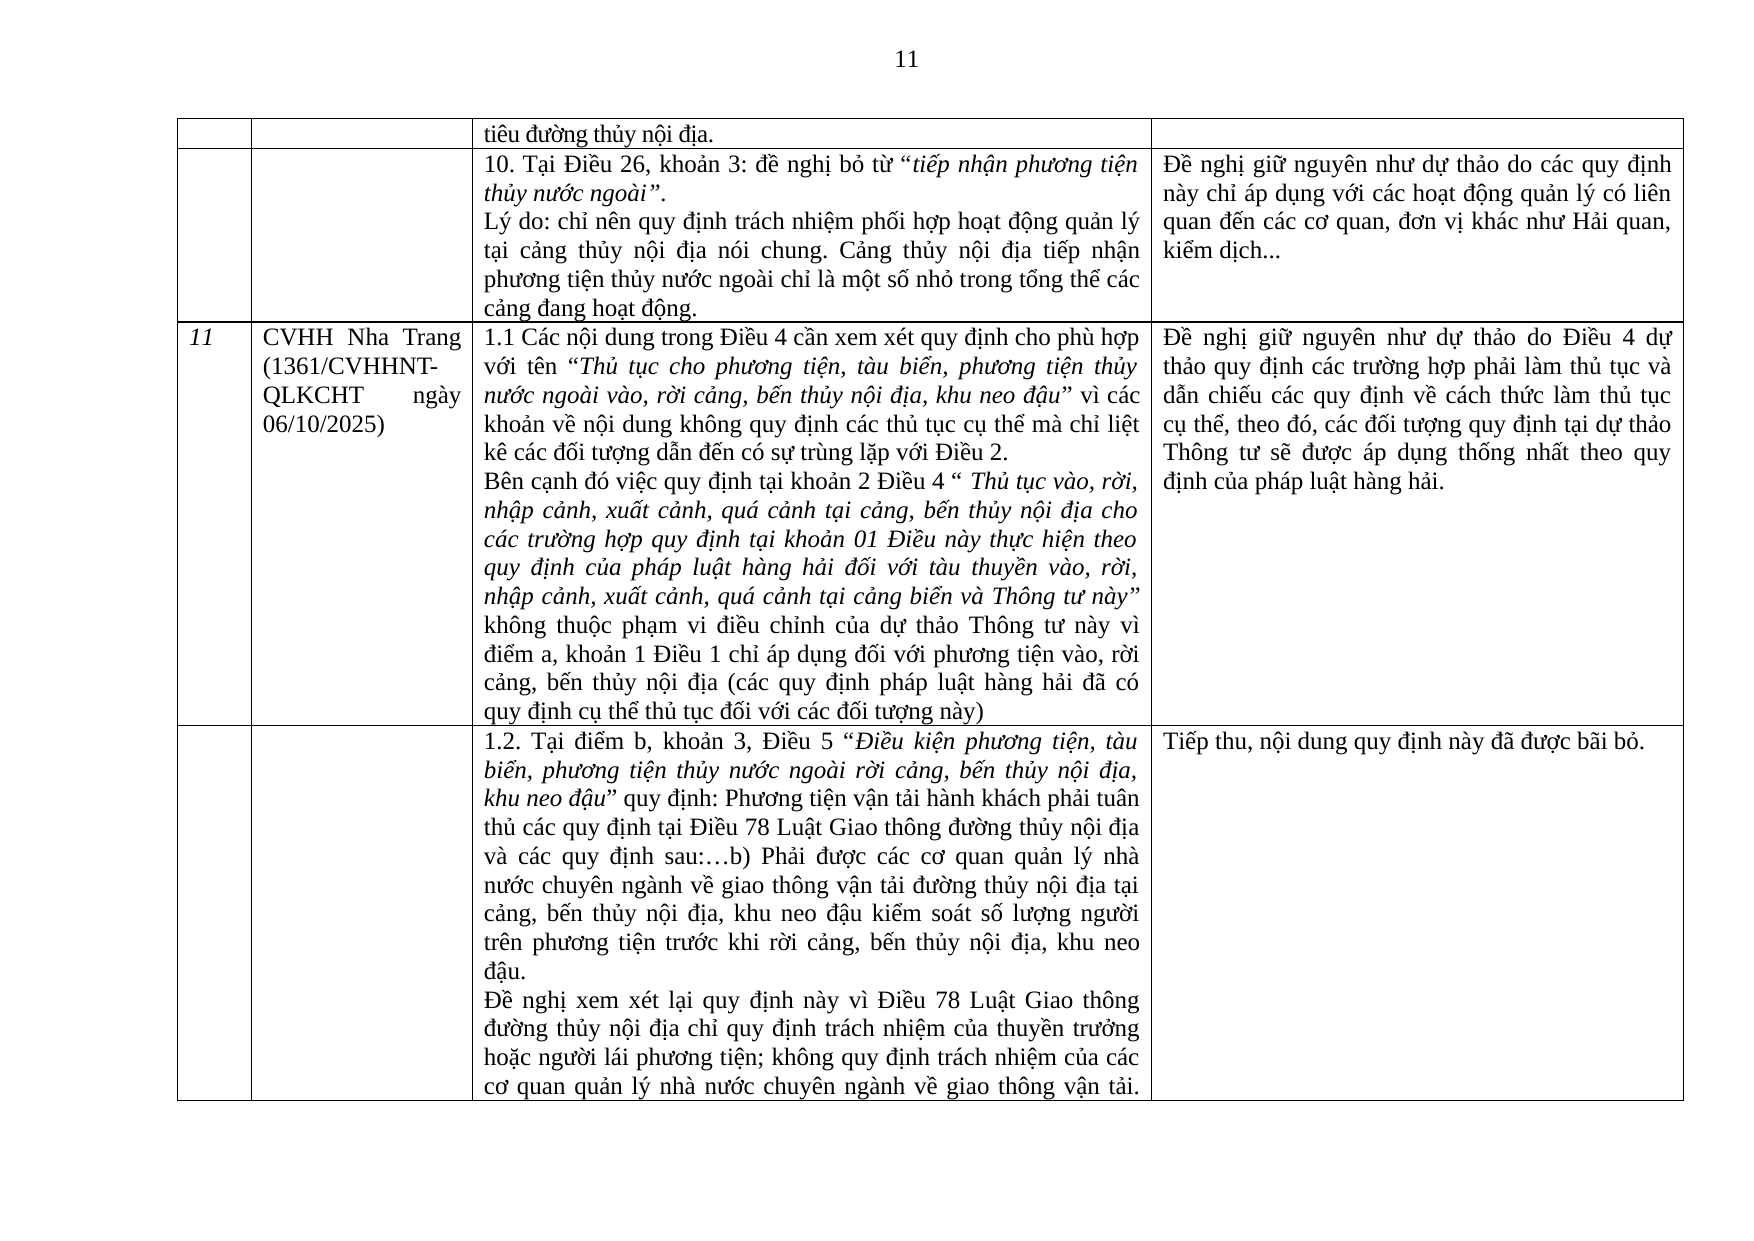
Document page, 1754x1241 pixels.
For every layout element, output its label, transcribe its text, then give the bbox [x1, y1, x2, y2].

table_cell 11 [178, 323, 251, 725]
table_cell Đề nghị giữ nguyên như dự thảo do các quy định này chỉ áp dụng với các hoạt động quản lý có liên quan đến các cơ quan, đơn vị khác như Hải quan, kiểm dịch... [1152, 149, 1683, 321]
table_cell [1152, 119, 1683, 148]
table_cell Đề nghị giữ nguyên như dự thảo do Điều 4 dự thảo quy định các trường hợp phải làm thủ tục và dẫn chiếu các quy định về cách thức làm thủ tục cụ thể, theo đó, các đối tượng quy định tại dự thảo Thông tư sẽ được áp dụng thống nhất theo quy định của pháp luật hàng hải. [1152, 323, 1683, 725]
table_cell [473, 119, 1151, 148]
table_cell [252, 726, 472, 1100]
table_cell [252, 149, 472, 321]
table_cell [473, 726, 1151, 1100]
table_cell 1.1 Các nội dung trong Điều 4 cần xem xét quy định cho phù hợp với tên “Thủ tục cho phương tiện, tàu biển, phương tiện thủy nước ngoài vào, rời cảng, bến thủy nội địa, khu neo đậu” vì các khoản về nội dung không quy định các thủ tục cụ thể mà chỉ liệt kê các đối tượng dẫn đến có sự trùng lặp với Điều 2. Bên cạnh đó việc quy định tại khoản 2 Điều 4 “ Thủ tục vào, rời, nhập cảnh, xuất cảnh, quá cảnh tại cảng, bến thủy nội địa cho các trường hợp quy định tại khoản 01 Điều này thực hiện theo quy định của pháp luật hàng hải đối với tàu thuyền vào, rời, nhập cảnh, xuất cảnh, quá cảnh tại cảng biển và Thông tư này” không thuộc phạm vi điều chỉnh của dự thảo Thông tư này vì điểm a, khoản 1 Điều 1 chỉ áp dụng đối với phương tiện vào, rời cảng, bến thủy nội địa (các quy định pháp luật hàng hải đã có quy định cụ thể thủ tục đối với các đối tượng này) [473, 323, 1151, 725]
table_cell CVHH Nha Trang (1361/CVHHNT-QLKCHT ngày 06/10/2025) [252, 323, 472, 725]
table_cell [178, 119, 251, 148]
table_cell [178, 149, 251, 321]
table_cell [178, 726, 251, 1100]
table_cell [1152, 726, 1683, 1100]
table_cell 10. Tại Điều 26, khoản 3: đề nghị bỏ từ “tiếp nhận phương tiện thủy nước ngoài”. Lý do: chỉ nên quy định trách nhiệm phối hợp hoạt động quản lý tại cảng thủy nội địa nói chung. Cảng thủy nội địa tiếp nhận phương tiện thủy nước ngoài chỉ là một số nhỏ trong tổng thể các cảng đang hoạt động. [473, 149, 1151, 321]
